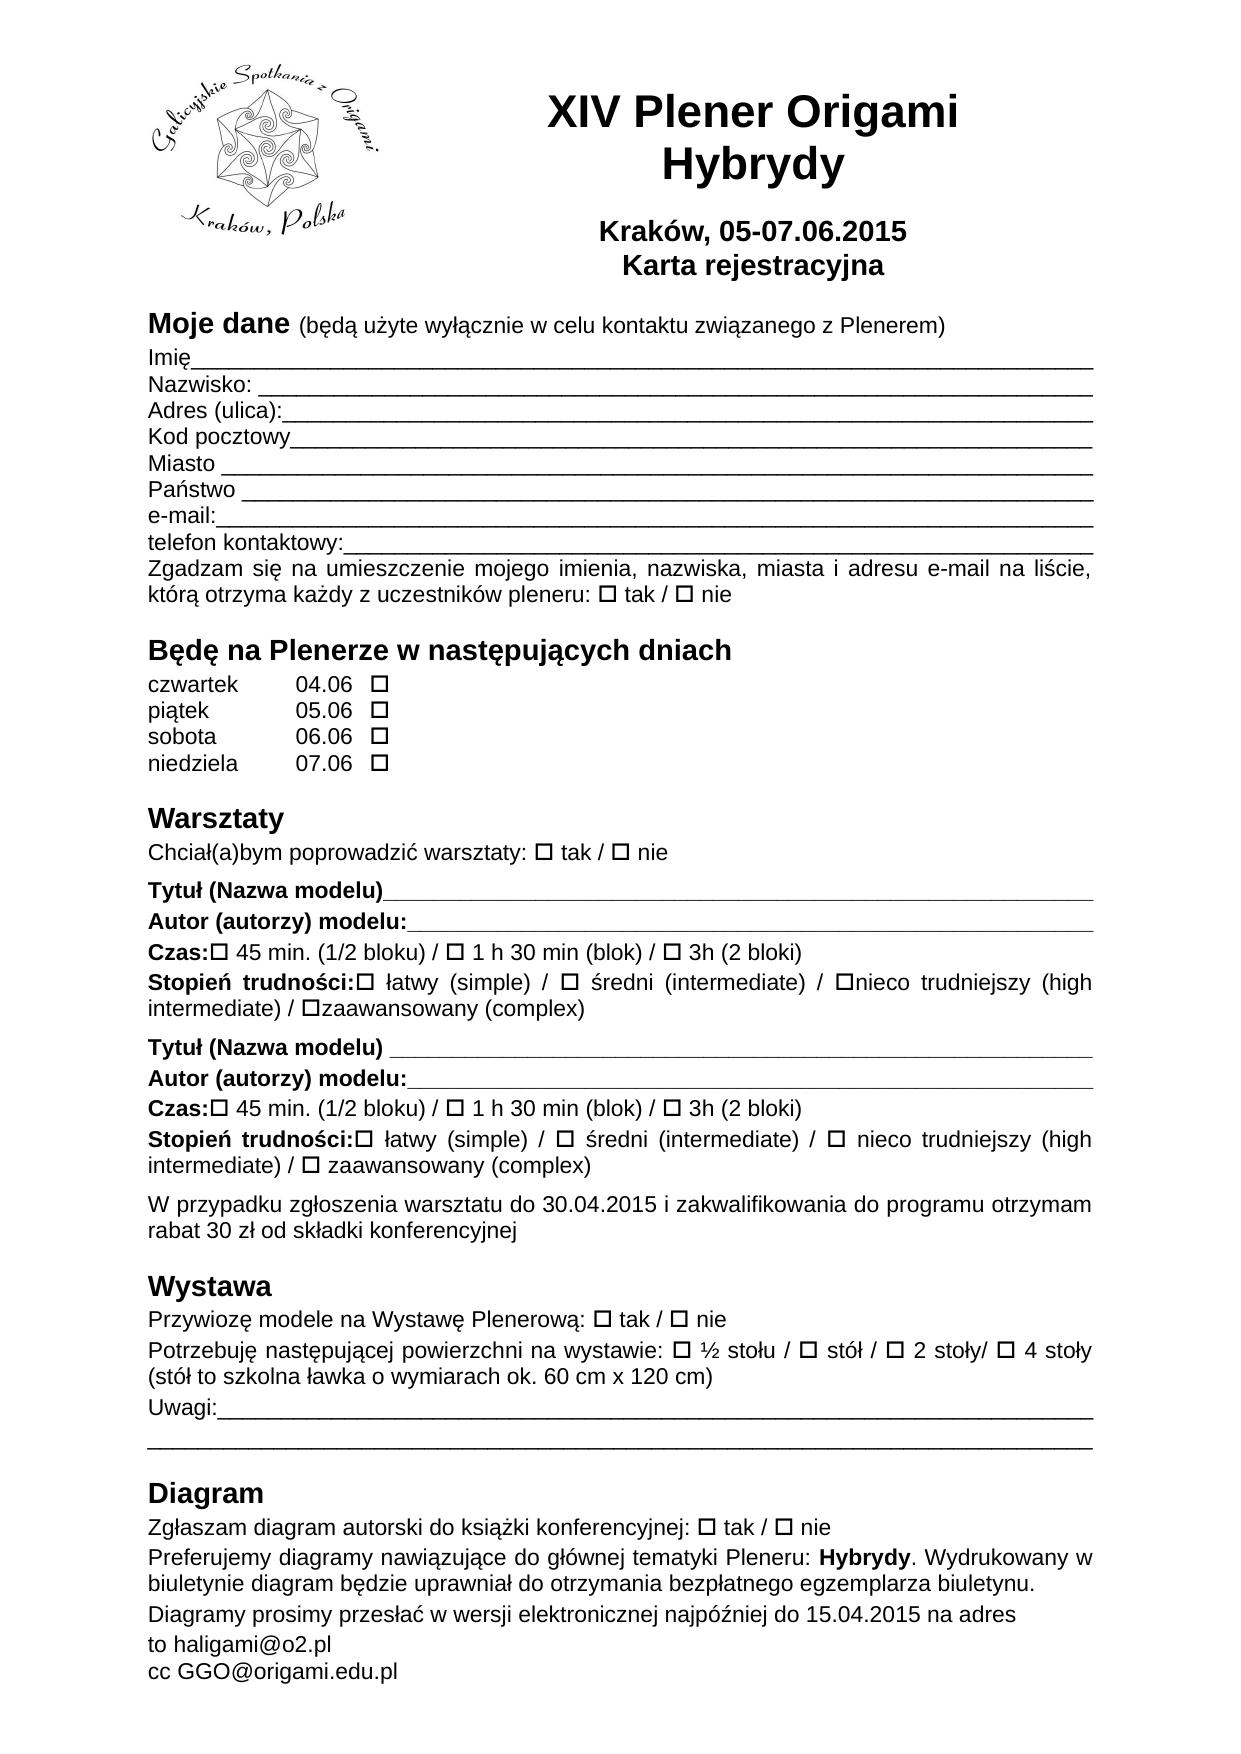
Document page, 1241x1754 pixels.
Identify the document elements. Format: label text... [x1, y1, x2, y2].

text Chciał(a)bym poprowadzić warsztaty: tak / nie [148, 839, 1092, 865]
text czwartek 04.06 [148, 671, 1092, 697]
text Stopień trudności: łatwy (simple) / średni (intermediate) / nieco trudniejszy (high intermediate) / zaawansowany (complex) [148, 1126, 1092, 1178]
text Czas: 45 min. (1/2 bloku) / 1 h 30 min (blok) / 3h (2 bloki) [148, 938, 1092, 965]
text Autor (autorzy) modelu: [148, 1065, 1092, 1091]
text piątek 05.06 [148, 697, 1092, 723]
text Preferujemy diagramy nawiązujące do głównej tematyki Pleneru: Hybrydy. Wydrukowany w biuletynie diagram będzie uprawniał do otrzymania bezpłatnego egzemplarza biuletynu. [148, 1544, 1092, 1597]
subtitle Wystawa [148, 1269, 1092, 1302]
text Czas: 45 min. (1/2 bloku) / 1 h 30 min (blok) / 3h (2 bloki) [148, 1095, 1092, 1122]
subtitle Moje dane (będą użyte wyłącznie w celu kontaktu związanego z Plenerem) [148, 307, 1092, 340]
text Adres (ulica): [148, 397, 1092, 423]
text Państwo [148, 476, 1092, 502]
text Zgłaszam diagram autorski do książki konferencyjnej: tak / nie [148, 1513, 1092, 1540]
subtitle Kraków, 05-07.06.2015 Karta rejestracyjna [413, 214, 1092, 282]
picture [147, 59, 382, 237]
subtitle Tytuł (Nazwa modelu) [148, 877, 1092, 904]
text W przypadku zgłoszenia warsztatu do 30.04.2015 i zakwalifikowania do programu otrzymam rabat 30 zł od składki konferencyjnej [148, 1191, 1092, 1244]
text Zgadzam się na umieszczenie mojego imienia, nazwiska, miasta i adresu e-mail na liście, którą otrzyma każdy z uczestników pleneru: tak / nie [148, 555, 1092, 608]
text sobota 06.06 [148, 723, 1092, 749]
text to haligami@o2.pl cc GGO@origami.edu.pl [148, 1631, 1092, 1684]
text Stopień trudności: łatwy (simple) / średni (intermediate) / nieco trudniejszy (high intermediate) / zaawansowany (complex) [148, 969, 1092, 1022]
text Imię [148, 344, 1092, 371]
text Diagramy prosimy przesłać w wersji elektronicznej najpóźniej do 15.04.2015 na adres [148, 1601, 1092, 1627]
subtitle Tytuł (Nazwa modelu) [148, 1034, 1092, 1061]
text telefon kontaktowy: [148, 529, 1092, 555]
title XIV Plener Origami Hybrydy [413, 84, 1092, 189]
text Miasto [148, 450, 1092, 476]
text Nazwisko: [148, 371, 1092, 397]
text niedziela 07.06 [148, 749, 1092, 776]
subtitle Diagram [148, 1476, 1092, 1509]
text Potrzebuję następującej powierzchni na wystawie: ½ stołu / stół / 2 stoły/ 4 stoły (stół to szkolna ławka o wymiarach ok. 60 cm x 120 cm) [148, 1337, 1092, 1390]
text e-mail: [148, 502, 1092, 529]
subtitle Warsztaty [148, 801, 1092, 834]
text Uwagi: [148, 1394, 1092, 1420]
text Kod pocztowy [148, 423, 1092, 450]
subtitle Będę na Plenerze w następujących dniach [148, 633, 1092, 666]
text Autor (autorzy) modelu: [148, 908, 1092, 934]
text Przywiozę modele na Wystawę Plenerową: tak / nie [148, 1306, 1092, 1333]
